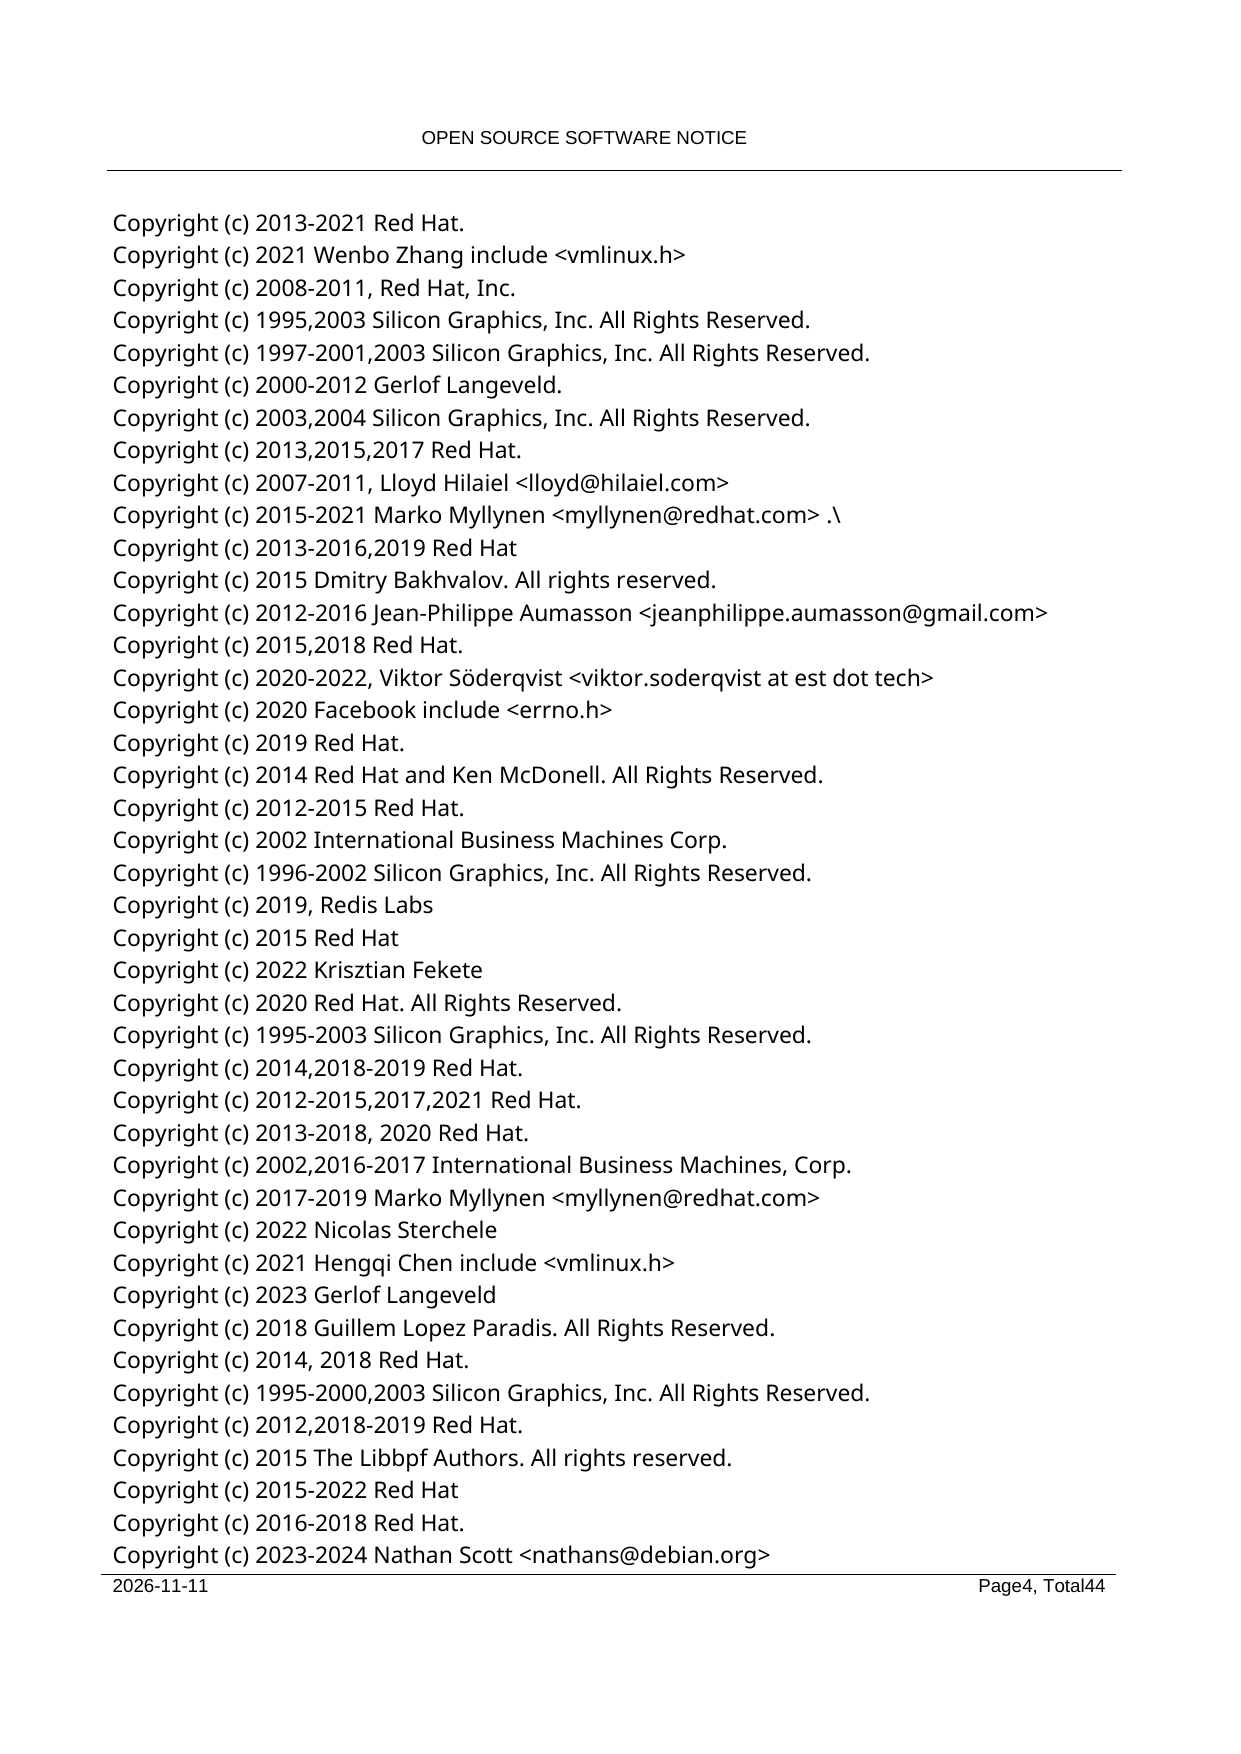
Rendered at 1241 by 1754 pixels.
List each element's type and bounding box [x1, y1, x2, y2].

text [112, 206, 1128, 1571]
